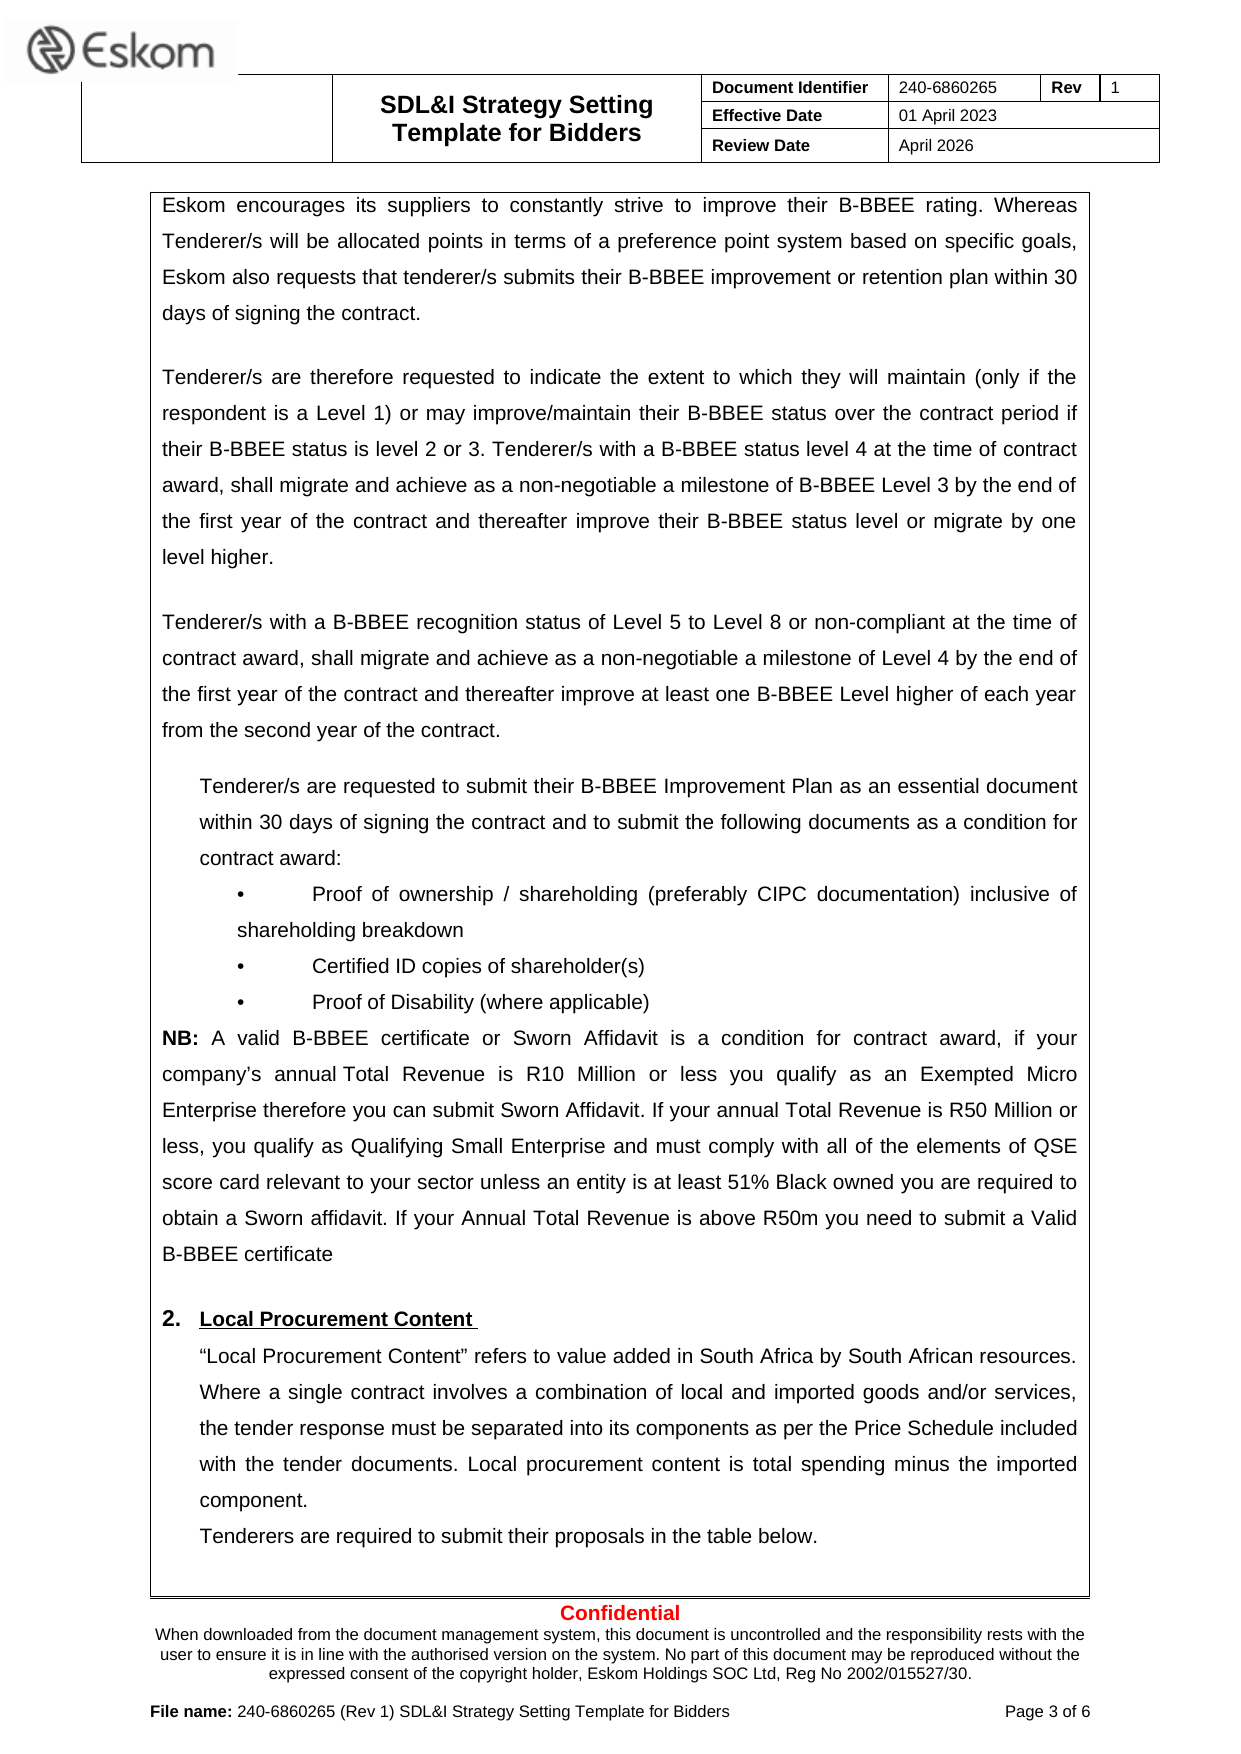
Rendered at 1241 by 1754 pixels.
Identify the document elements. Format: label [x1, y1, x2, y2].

table_cell [151, 193, 1089, 1596]
